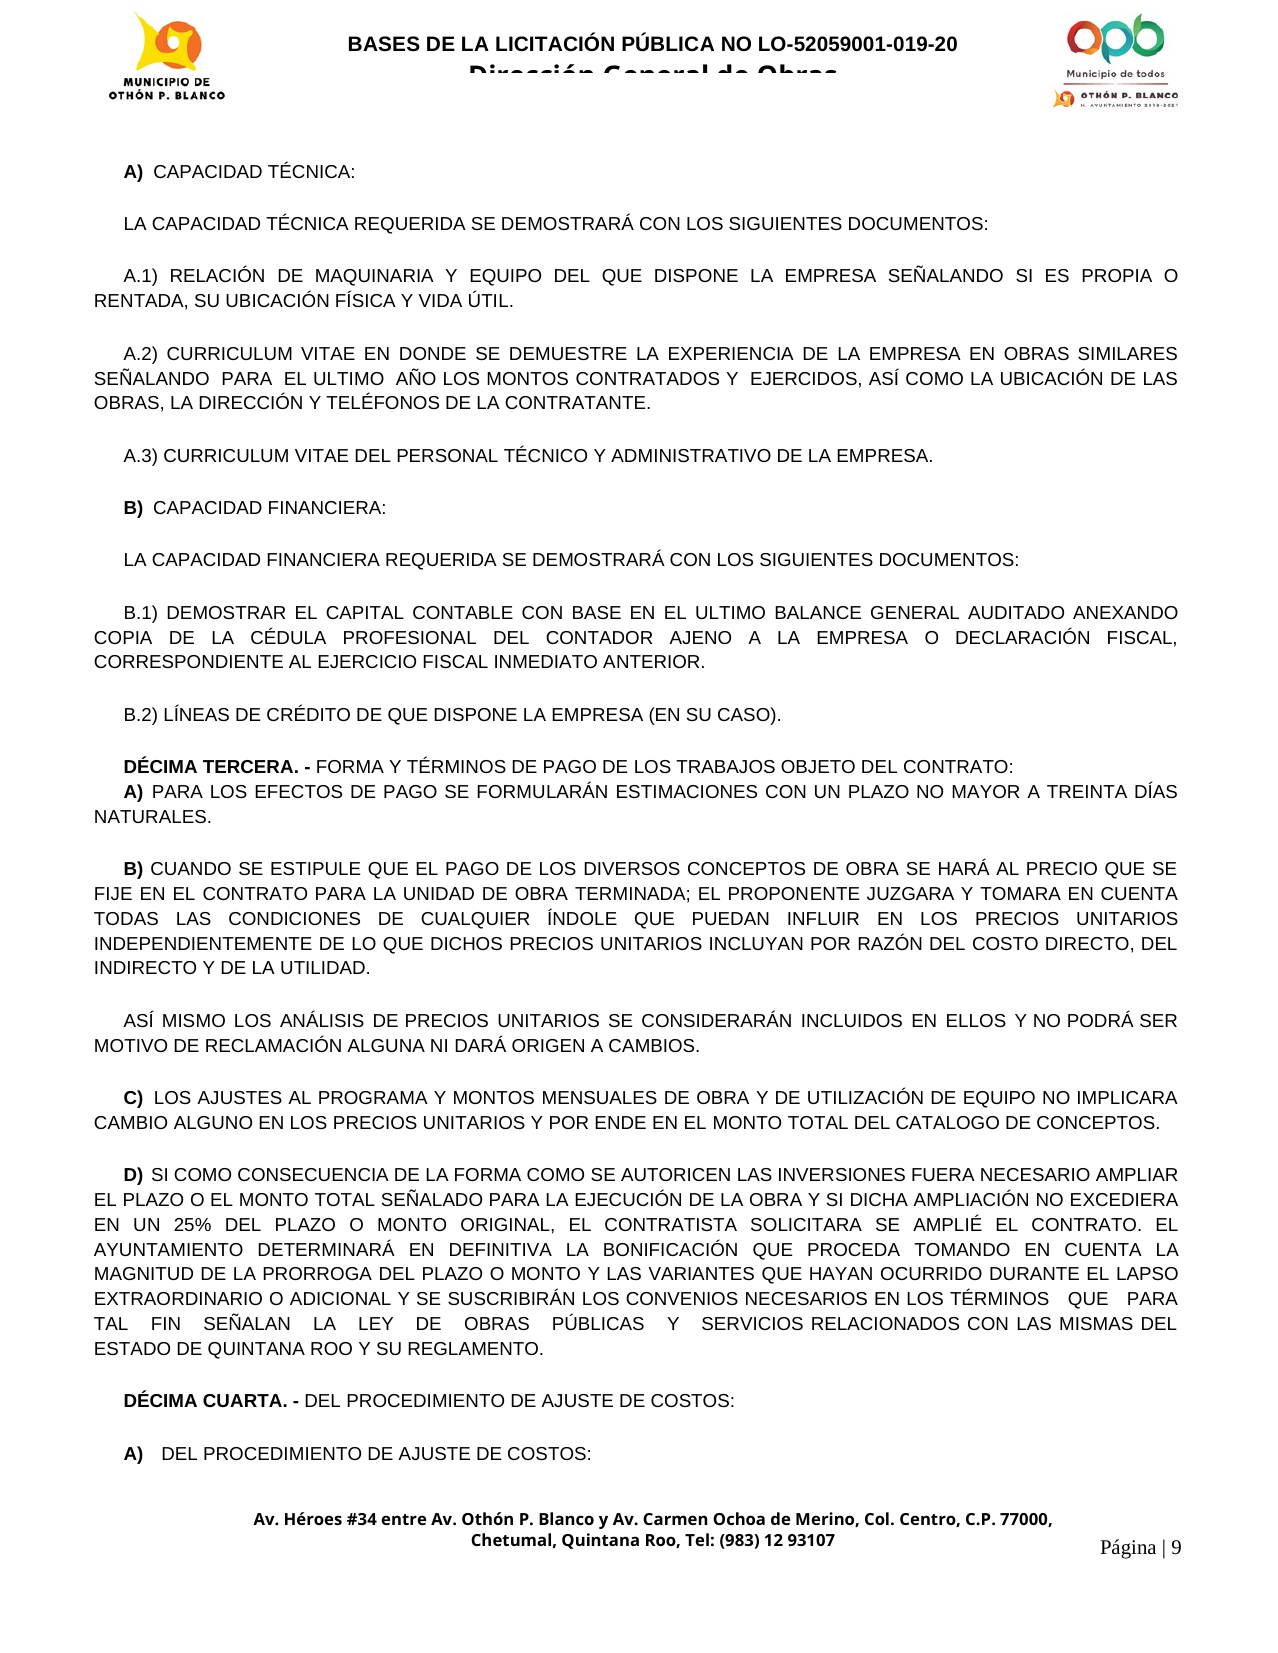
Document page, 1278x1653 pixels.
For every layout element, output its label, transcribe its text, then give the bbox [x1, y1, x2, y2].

text A.3) CURRICULUM VITAE DEL PERSONAL TÉCNICO Y ADMINISTRATIVO DE LA EMPRESA. [94, 444, 1178, 466]
text LA CAPACIDAD TÉCNICA REQUERIDA SE DEMOSTRARÁ CON LOS SIGUIENTES DOCUMENTOS: [94, 213, 1178, 234]
text A) PARA LOS EFECTOS DE PAGO SE FORMULARÁN ESTIMACIONES CON UN PLAZO NO MAYOR A TREINTA DÍAS NATURALES. [94, 781, 1178, 827]
text DÉCIMA TERCERA. - FORMA Y TÉRMINOS DE PAGO DE LOS TRABAJOS OBJETO DEL CONTRATO: [94, 756, 1178, 778]
text A.2) CURRICULUM VITAE EN DONDE SE DEMUESTRE LA EXPERIENCIA DE LA EMPRESA EN OBRAS SIMILARES SEÑALANDO PARA EL ULTIMO AÑO LOS MONTOS CONTRATADOS Y EJERCIDOS, ASÍ COMO LA UBICACIÓN DE LAS OBRAS, LA DIRECCIÓN Y TELÉFONOS DE LA CONTRATANTE. [94, 342, 1178, 414]
text DÉCIMA CUARTA. - DEL PROCEDIMIENTO DE AJUSTE DE COSTOS: [94, 1390, 1178, 1411]
text B.2) LÍNEAS DE CRÉDITO DE QUE DISPONE LA EMPRESA (EN SU CASO). [94, 704, 1178, 725]
text B.1) DEMOSTRAR EL CAPITAL CONTABLE CON BASE EN EL ULTIMO BALANCE GENERAL AUDITADO ANEXANDO COPIA DE LA CÉDULA PROFESIONAL DEL CONTADOR AJENO A LA EMPRESA O DECLARACIÓN FISCAL, CORRESPONDIENTE AL EJERCICIO FISCAL INMEDIATO ANTERIOR. [94, 602, 1178, 673]
text LA CAPACIDAD FINANCIERA REQUERIDA SE DEMOSTRARÁ CON LOS SIGUIENTES DOCUMENTOS: [94, 549, 1178, 571]
text B) CUANDO SE ESTIPULE QUE EL PAGO DE LOS DIVERSOS CONCEPTOS DE OBRA SE HARÁ AL PRECIO QUE SE FIJE EN EL CONTRATO PARA LA UNIDAD DE OBRA TERMINADA; EL PROPONENTE JUZGARA Y TOMARA EN CUENTA TODAS LAS CONDICIONES DE CUALQUIER ÍNDOLE QUE PUEDAN INFLUIR EN LOS PRECIOS UNITARIOS INDEPENDIENTEMENTE DE LO QUE DICHOS PRECIOS UNITARIOS INCLUYAN POR RAZÓN DEL COSTO DIRECTO, DEL INDIRECTO Y DE LA UTILIDAD. [94, 858, 1178, 979]
picture [104, 0, 237, 114]
picture [1049, 13, 1192, 113]
text A.1) RELACIÓN DE MAQUINARIA Y EQUIPO DEL QUE DISPONE LA EMPRESA SEÑALANDO SI ES PROPIA O RENTADA, SU UBICACIÓN FÍSICA Y VIDA ÚTIL. [94, 265, 1178, 312]
text A) CAPACIDAD TÉCNICA: [94, 161, 1178, 182]
text D) SI COMO CONSECUENCIA DE LA FORMA COMO SE AUTORICEN LAS INVERSIONES FUERA NECESARIO AMPLIAR EL PLAZO O EL MONTO TOTAL SEÑALADO PARA LA EJECUCIÓN DE LA OBRA Y SI DICHA AMPLIACIÓN NO EXCEDIERA EN UN 25% DEL PLAZO O MONTO ORIGINAL, EL CONTRATISTA SOLICITARA SE AMPLIÉ EL CONTRATO. EL AYUNTAMIENTO DETERMINARÁ EN DEFINITIVA LA BONIFICACIÓN QUE PROCEDA TOMANDO EN CUENTA LA MAGNITUD DE LA PRORROGA DEL PLAZO O MONTO Y LAS VARIANTES QUE HAYAN OCURRIDO DURANTE EL LAPSO EXTRAORDINARIO O ADICIONAL Y SE SUSCRIBIRÁN LOS CONVENIOS NECESARIOS EN LOS TÉRMINOS QUE PARA TAL FIN SEÑALAN LA LEY DE OBRAS PÚBLICAS Y SERVICIOS RELACIONADOS CON LAS MISMAS DEL ESTADO DE QUINTANA ROO Y SU REGLAMENTO. [94, 1164, 1178, 1359]
text C) LOS AJUSTES AL PROGRAMA Y MONTOS MENSUALES DE OBRA Y DE UTILIZACIÓN DE EQUIPO NO IMPLICARA CAMBIO ALGUNO EN LOS PRECIOS UNITARIOS Y POR ENDE EN EL MONTO TOTAL DEL CATALOGO DE CONCEPTOS. [94, 1087, 1178, 1133]
text ASÍ MISMO LOS ANÁLISIS DE PRECIOS UNITARIOS SE CONSIDERARÁN INCLUIDOS EN ELLOS Y NO PODRÁ SER MOTIVO DE RECLAMACIÓN ALGUNA NI DARÁ ORIGEN A CAMBIOS. [94, 1009, 1178, 1056]
text A) DEL PROCEDIMIENTO DE AJUSTE DE COSTOS: [94, 1442, 1178, 1464]
text B) CAPACIDAD FINANCIERA: [94, 497, 1178, 518]
